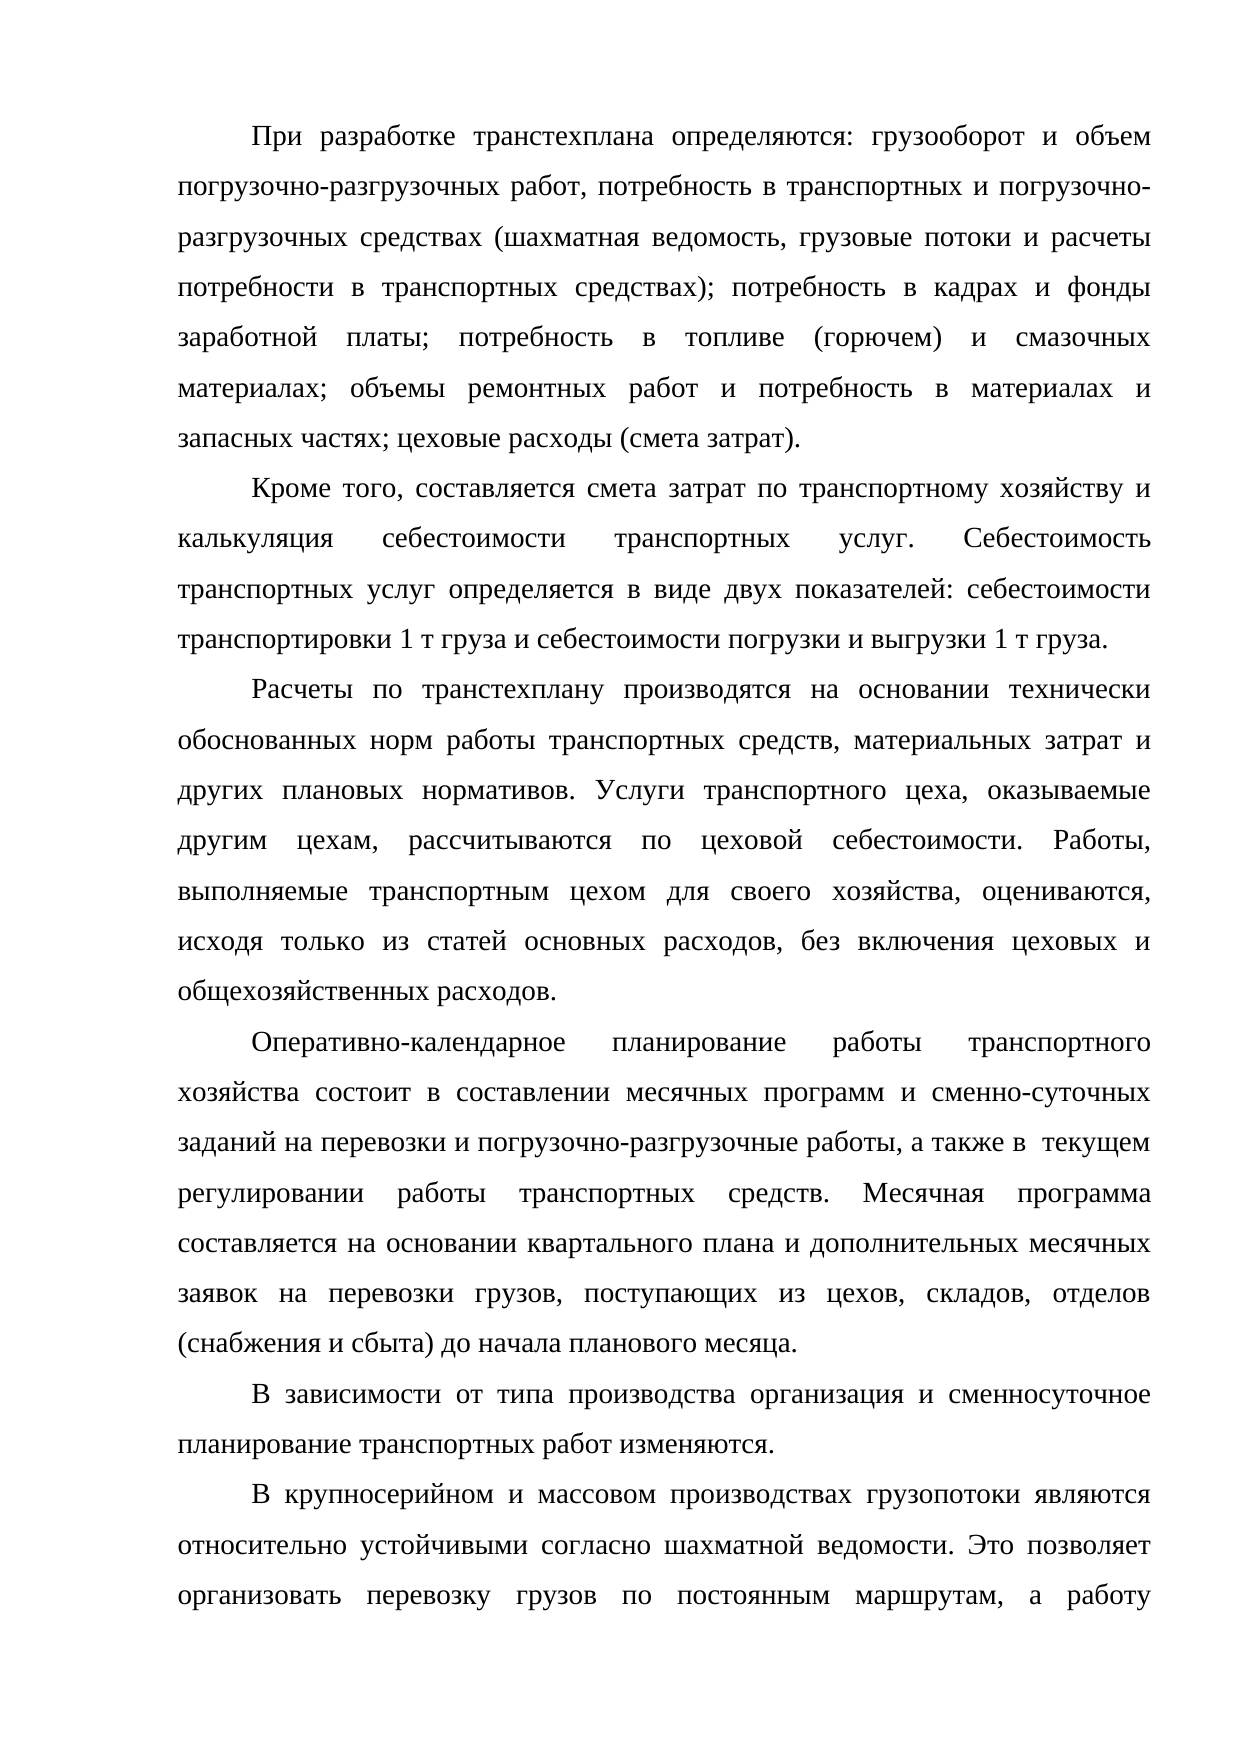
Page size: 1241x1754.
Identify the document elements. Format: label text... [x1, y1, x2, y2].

text Кроме того, составляется смета затрат по транспортному хозяйству и калькуляция себестоимости транспортных услуг. Себестоимость транспортных услуг определяется в виде двух показателей: себестоимости транспортировки 1 т груза и себестоимости погрузки и выгрузки 1 т груза. [177, 470, 1152, 655]
text Оперативно-календарное планирование работы транспортного хозяйства состоит в составлении месячных программ и сменно-суточных заданий на перевозки и погрузочно-разгрузочные работы, а также в текущем регулировании работы транспортных средств. Месячная программа составляется на основании квартального плана и дополнительных месячных заявок на перевозки грузов, поступающих из цехов, складов, отделов (снабжения и сбыта) до начала планового месяца. [177, 1024, 1152, 1359]
text В зависимости от типа производства организация и сменносуточное планирование транспортных работ изменяются. [177, 1376, 1152, 1460]
text При разработке транстехплана определяются: грузооборот и объем погрузочно-разгрузочных работ, потребность в транспортных и погрузочно-разгрузочных средствах (шахматная ведомость, грузовые потоки и расчеты потребности в транспортных средствах); потребность в кадрах и фонды заработной платы; потребность в топливе (горючем) и смазочных материалах; объемы ремонтных работ и потребность в материалах и запасных частях; цеховые расходы (смета затрат). [177, 118, 1152, 453]
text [177, 1477, 1152, 1611]
text Расчеты по транстехплану производятся на основании технически обоснованных норм работы транспортных средств, материальных затрат и других плановых нормативов. Услуги транспортного цеха, оказываемые другим цехам, рассчитываются по цеховой себестоимости. Работы, выполняемые транспортным цехом для своего хозяйства, оцениваются, исходя только из статей основных расходов, без включения цеховых и общехозяйственных расходов. [177, 672, 1152, 1007]
